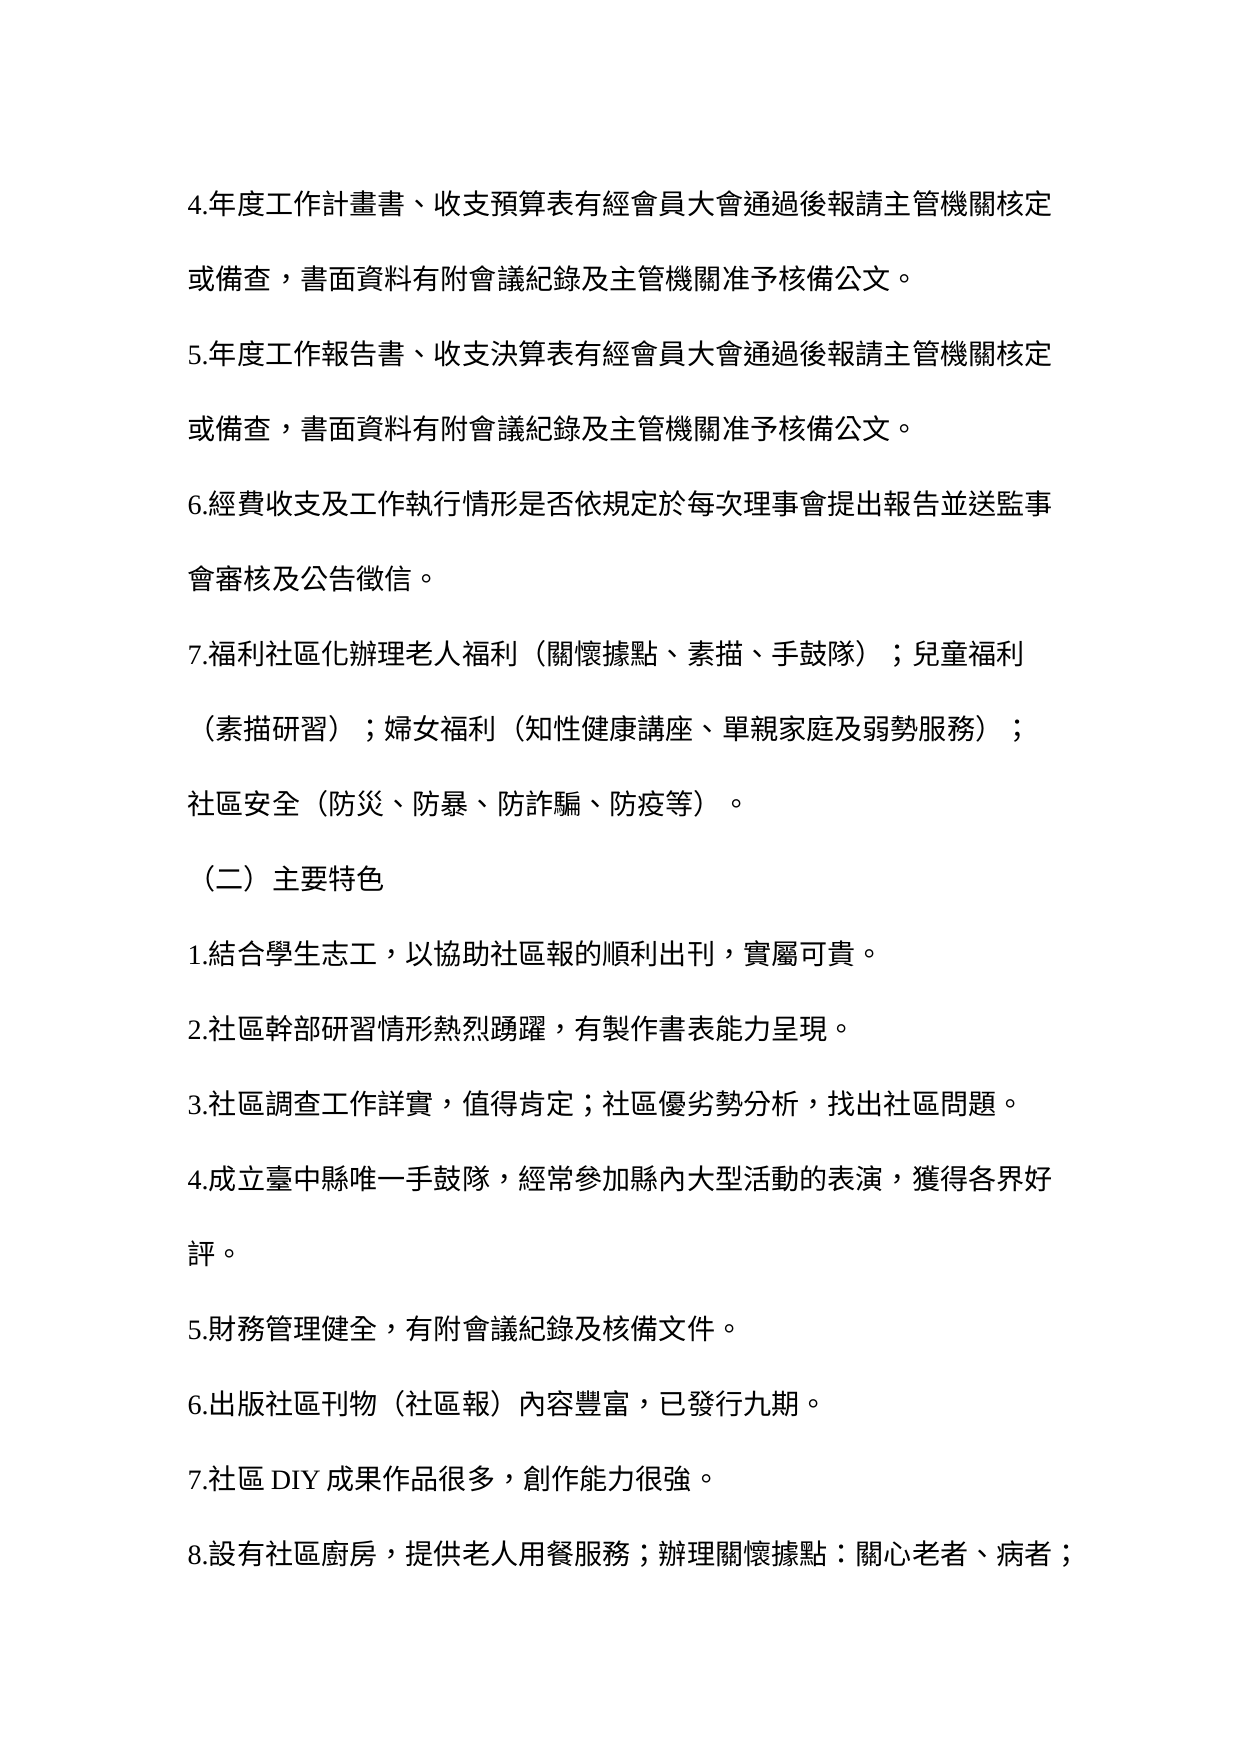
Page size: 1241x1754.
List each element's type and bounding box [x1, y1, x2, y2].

text [187, 164, 1053, 1589]
